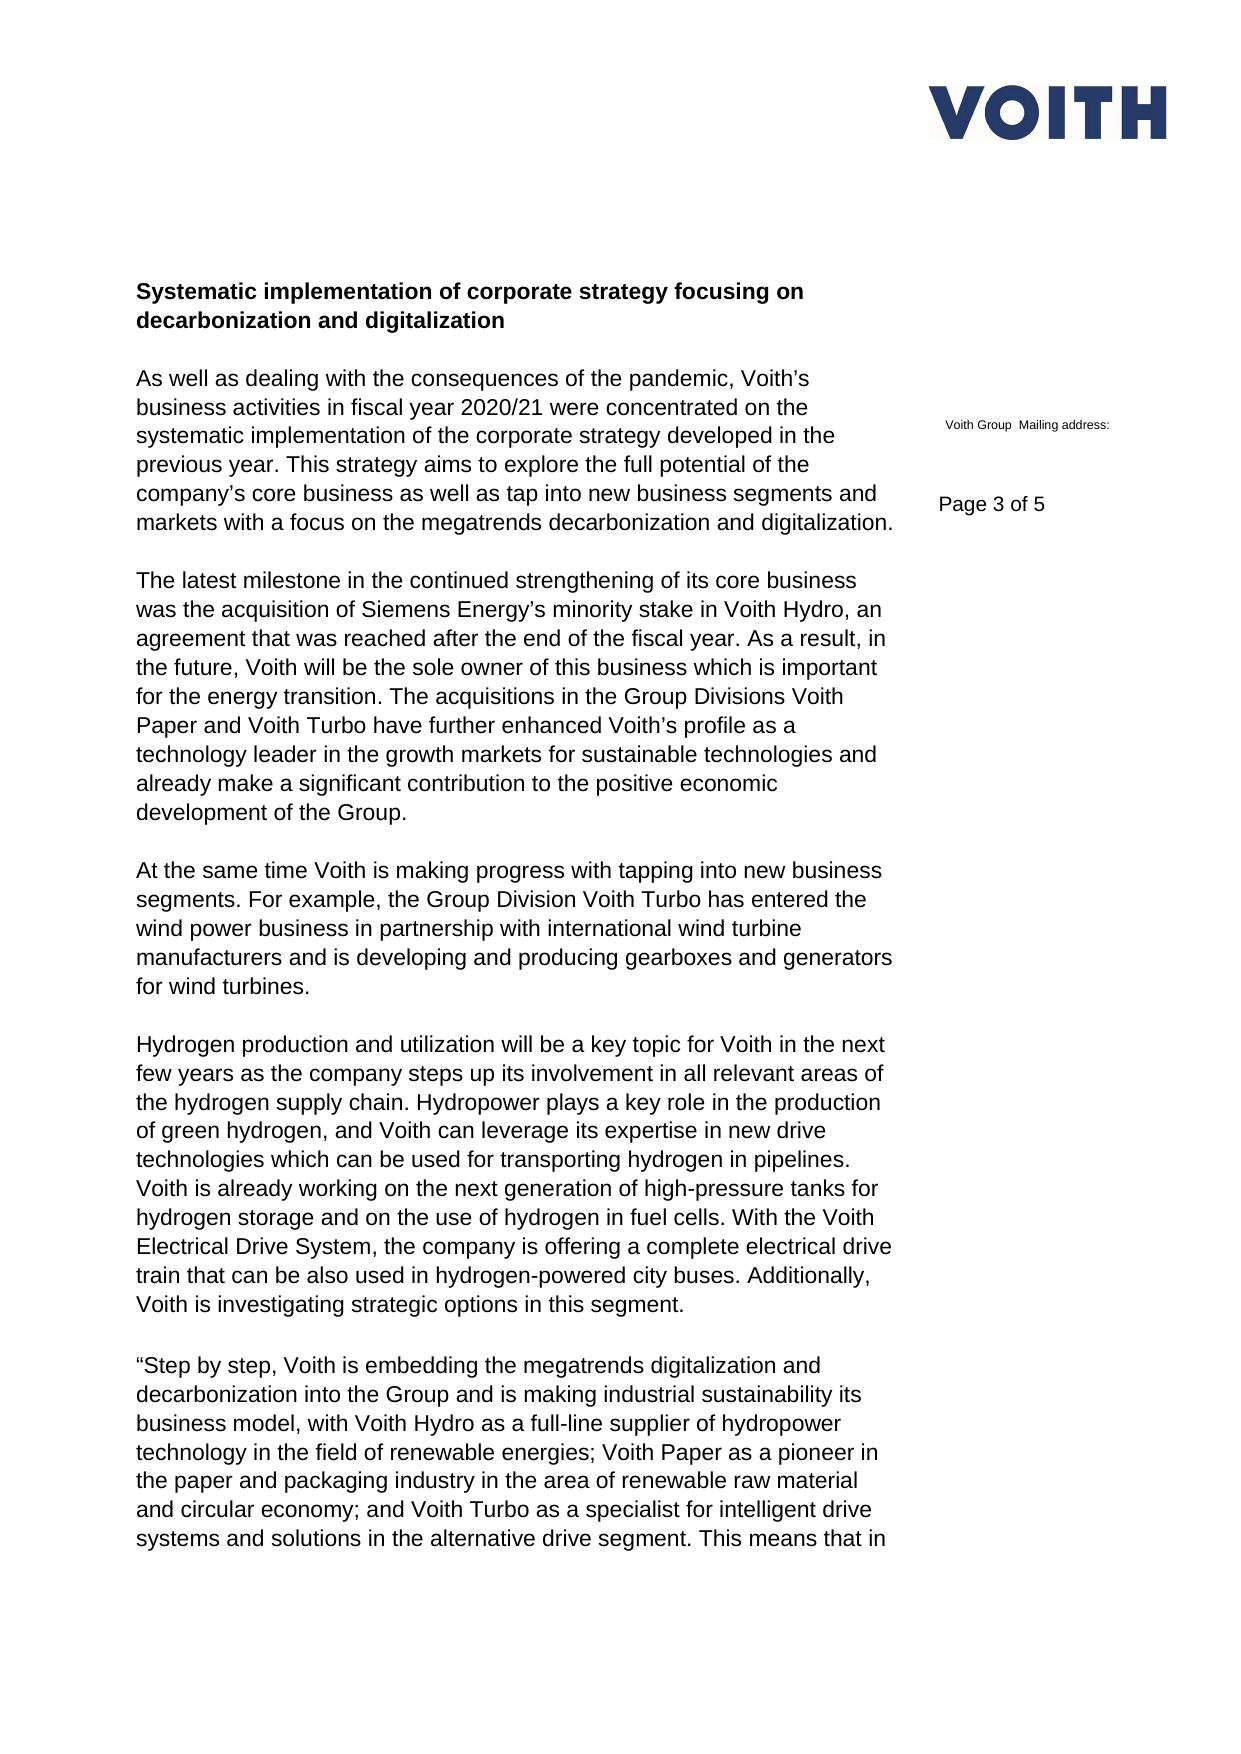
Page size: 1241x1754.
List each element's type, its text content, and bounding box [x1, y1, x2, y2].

text As well as dealing with the consequences of the pandemic, Voith’s business activities in fiscal year 2020/21 were concentrated on the systematic implementation of the corporate strategy developed in the previous year. This strategy aims to explore the full potential of the company’s core business as well as tap into new business segments and markets with a focus on the megatrends decarbonization and digitalization. [136, 364, 898, 536]
text Systematic implementation of corporate strategy focusing on decarbonization and digitalization [136, 278, 898, 333]
text The latest milestone in the continued strengthening of its core business was the acquisition of Siemens Energy’s minority stake in Voith Hydro, an agreement that was reached after the end of the fiscal year. As a result, in the future, Voith will be the sole owner of this business which is important for the energy transition. The acquisitions in the Group Divisions Voith Paper and Voith Turbo have further enhanced Voith’s profile as a technology leader in the growth markets for sustainable technologies and already make a significant contribution to the positive economic development of the Group. [136, 567, 898, 825]
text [136, 1352, 898, 1552]
text Hydrogen production and utilization will be a key topic for Voith in the next few years as the company steps up its involvement in all relevant areas of the hydrogen supply chain. Hydropower plays a key role in the production of green hydrogen, and Voith can leverage its expertise in new drive technologies which can be used for transporting hydrogen in pipelines. Voith is already working on the next generation of high-pressure tanks for hydrogen storage and on the use of hydrogen in fuel cells. With the Voith Electrical Drive System, the company is offering a complete electrical drive train that can be also used in hydrogen-powered city buses. Additionally, Voith is investigating strategic options in this segment. [136, 1031, 898, 1317]
picture [928, 84, 1167, 140]
text At the same time Voith is making progress with tapping into new business segments. For example, the Group Division Voith Turbo has entered the wind power business in partnership with international wind turbine manufacturers and is developing and producing gearboxes and generators for wind turbines. [136, 857, 898, 999]
